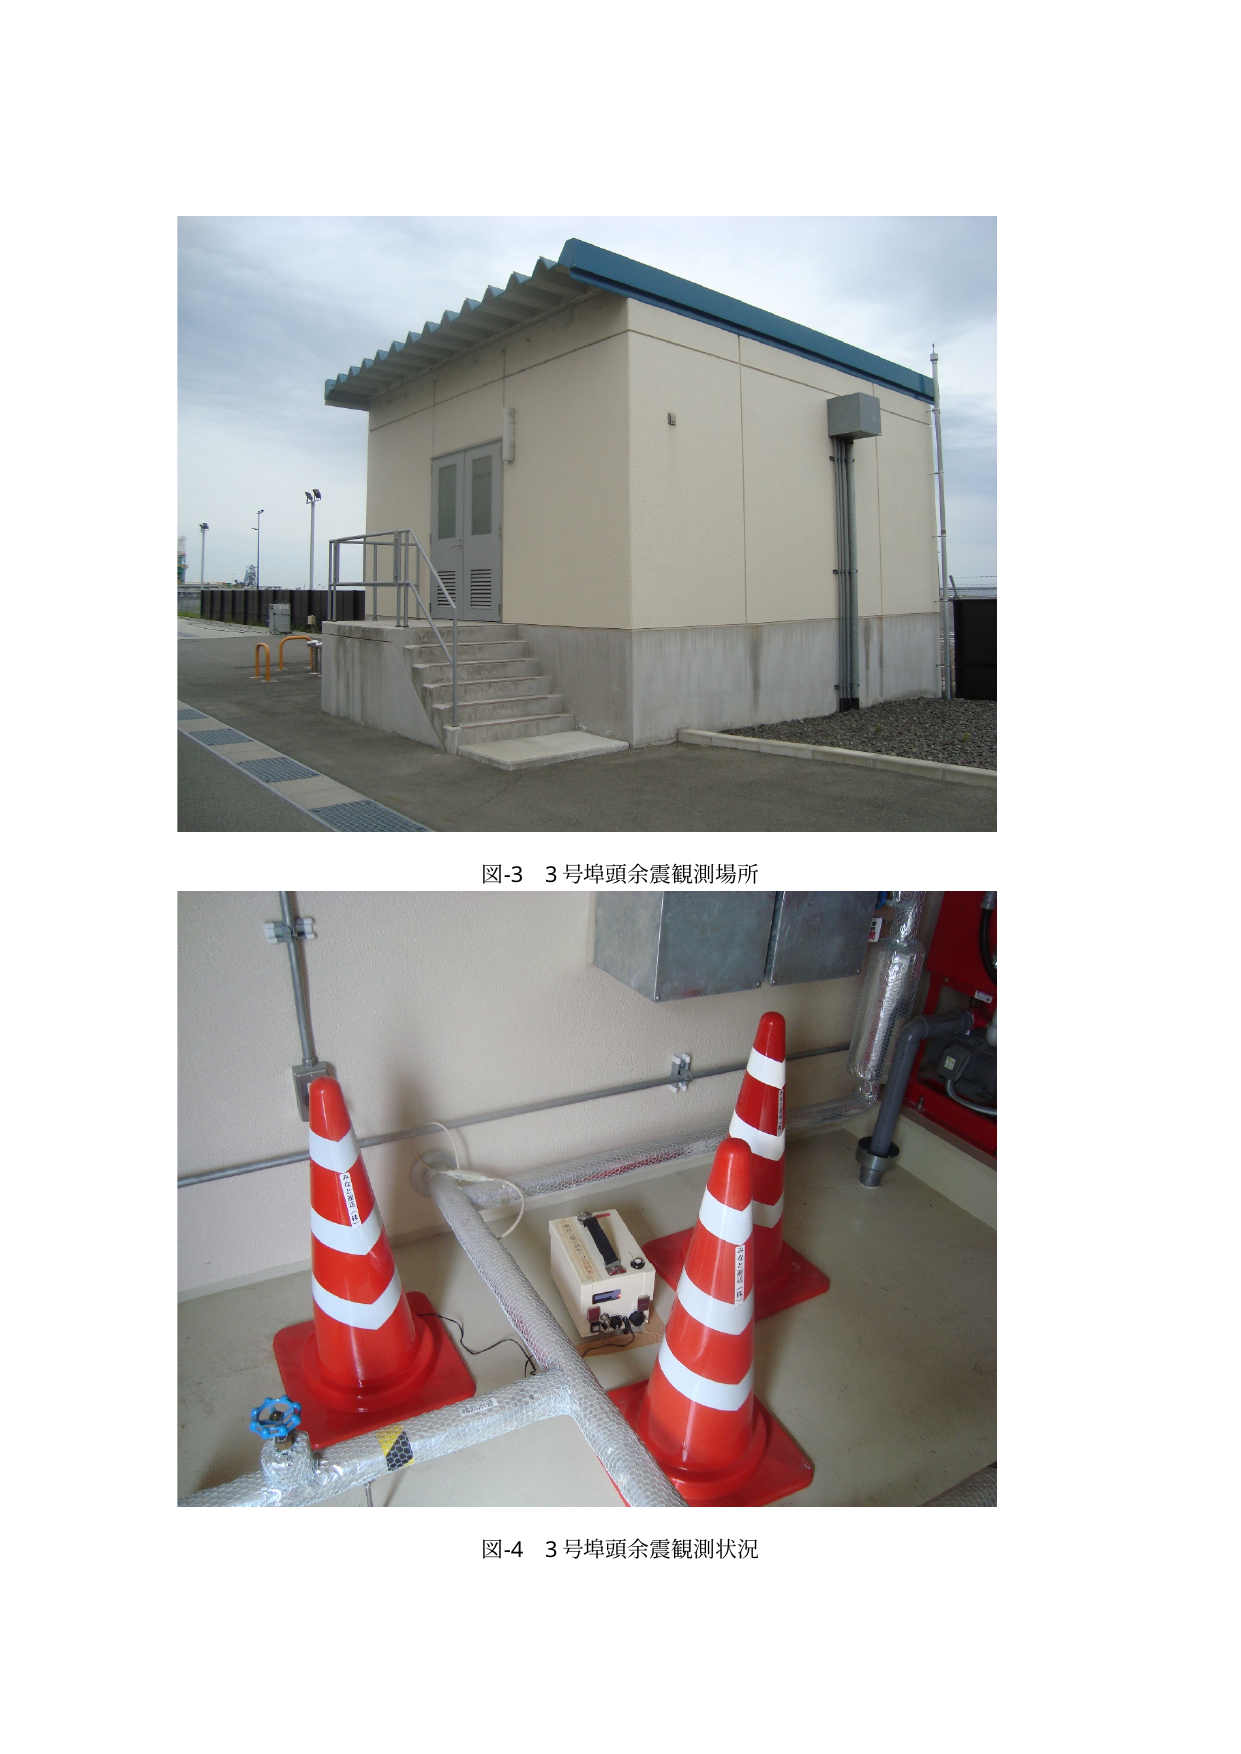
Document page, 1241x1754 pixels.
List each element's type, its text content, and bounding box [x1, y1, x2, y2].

picture [177, 216, 997, 832]
text 図-4 3号埠頭余震観測状況 [177, 1529, 1063, 1567]
text 図-3 3号埠頭余震観測場所 [177, 854, 1063, 892]
picture [177, 891, 997, 1507]
